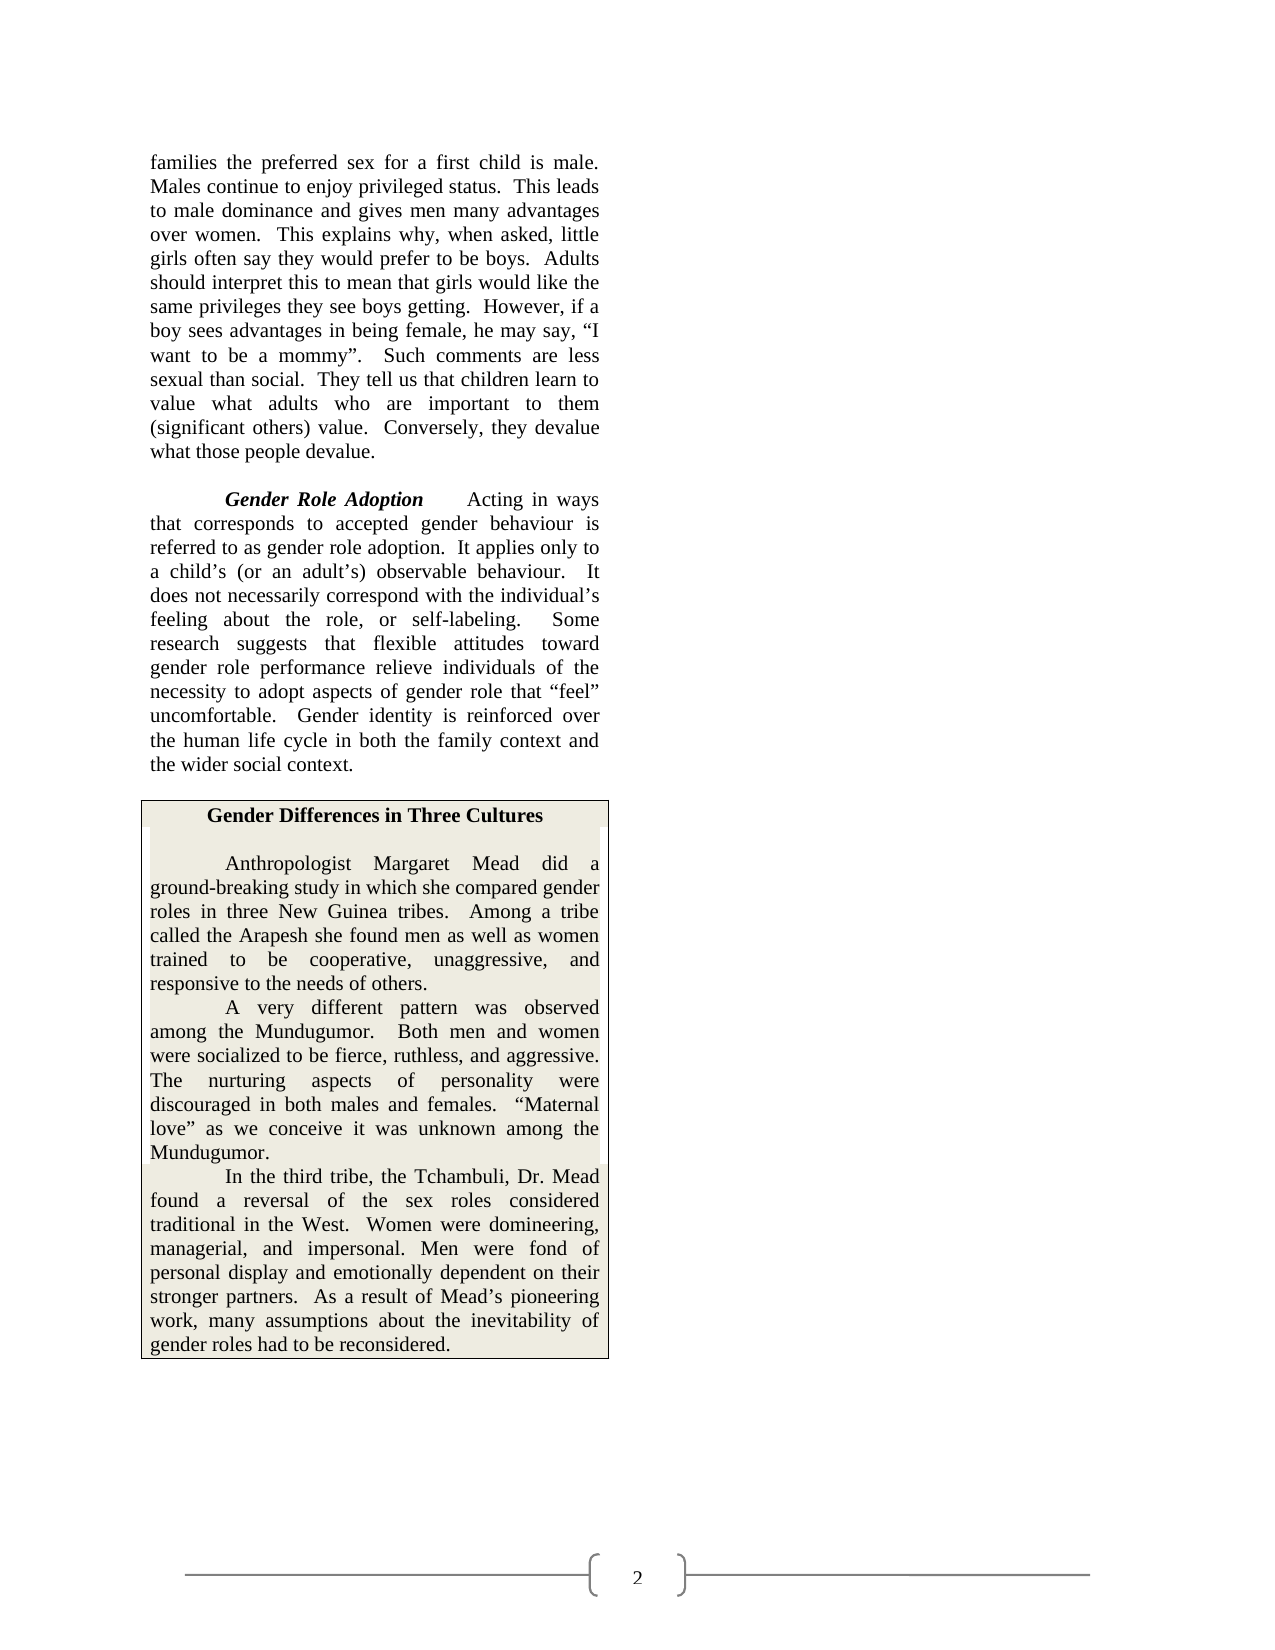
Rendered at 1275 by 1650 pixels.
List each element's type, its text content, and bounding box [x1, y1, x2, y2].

text Anthropologist Margaret Mead did a ground-breaking study in which she compared gender roles in three New Guinea tribes. Among a tribe called the Arapesh she found men as well as women trained to be cooperative, unaggressive, and responsive to the needs of others. [150, 851, 600, 995]
text Gender Role Adoption Acting in ways that corresponds to accepted gender behaviour is referred to as gender role adoption. It applies only to a child’s (or an adult’s) observable behaviour. It does not necessarily correspond with the individual’s feeling about the role, or self-labeling. Some research suggests that flexible attitudes toward gender role performance relieve individuals of the necessity to adopt aspects of gender role that “feel” uncomfortable. Gender identity is reinforced over the human life cycle in both the family context and the wider social context. [150, 487, 600, 776]
text Gender Differences in Three Cultures [142, 801, 608, 827]
text A very different pattern was observed among the Mundugumor. Both men and women were socialized to be fierce, ruthless, and aggressive. The nurturing aspects of personality were discouraged in both males and females. “Maternal love” as we conceive it was unknown among the Mundugumor. [150, 995, 600, 1161]
text In the third tribe, the Tchambuli, Dr. Mead found a reversal of the sex roles considered traditional in the West. Women were domineering, managerial, and impersonal. Men were fond of personal display and emotionally dependent on their stronger partners. As a result of Mead’s pioneering work, many assumptions about the inevitability of gender roles had to be reconsidered. [142, 1161, 608, 1358]
